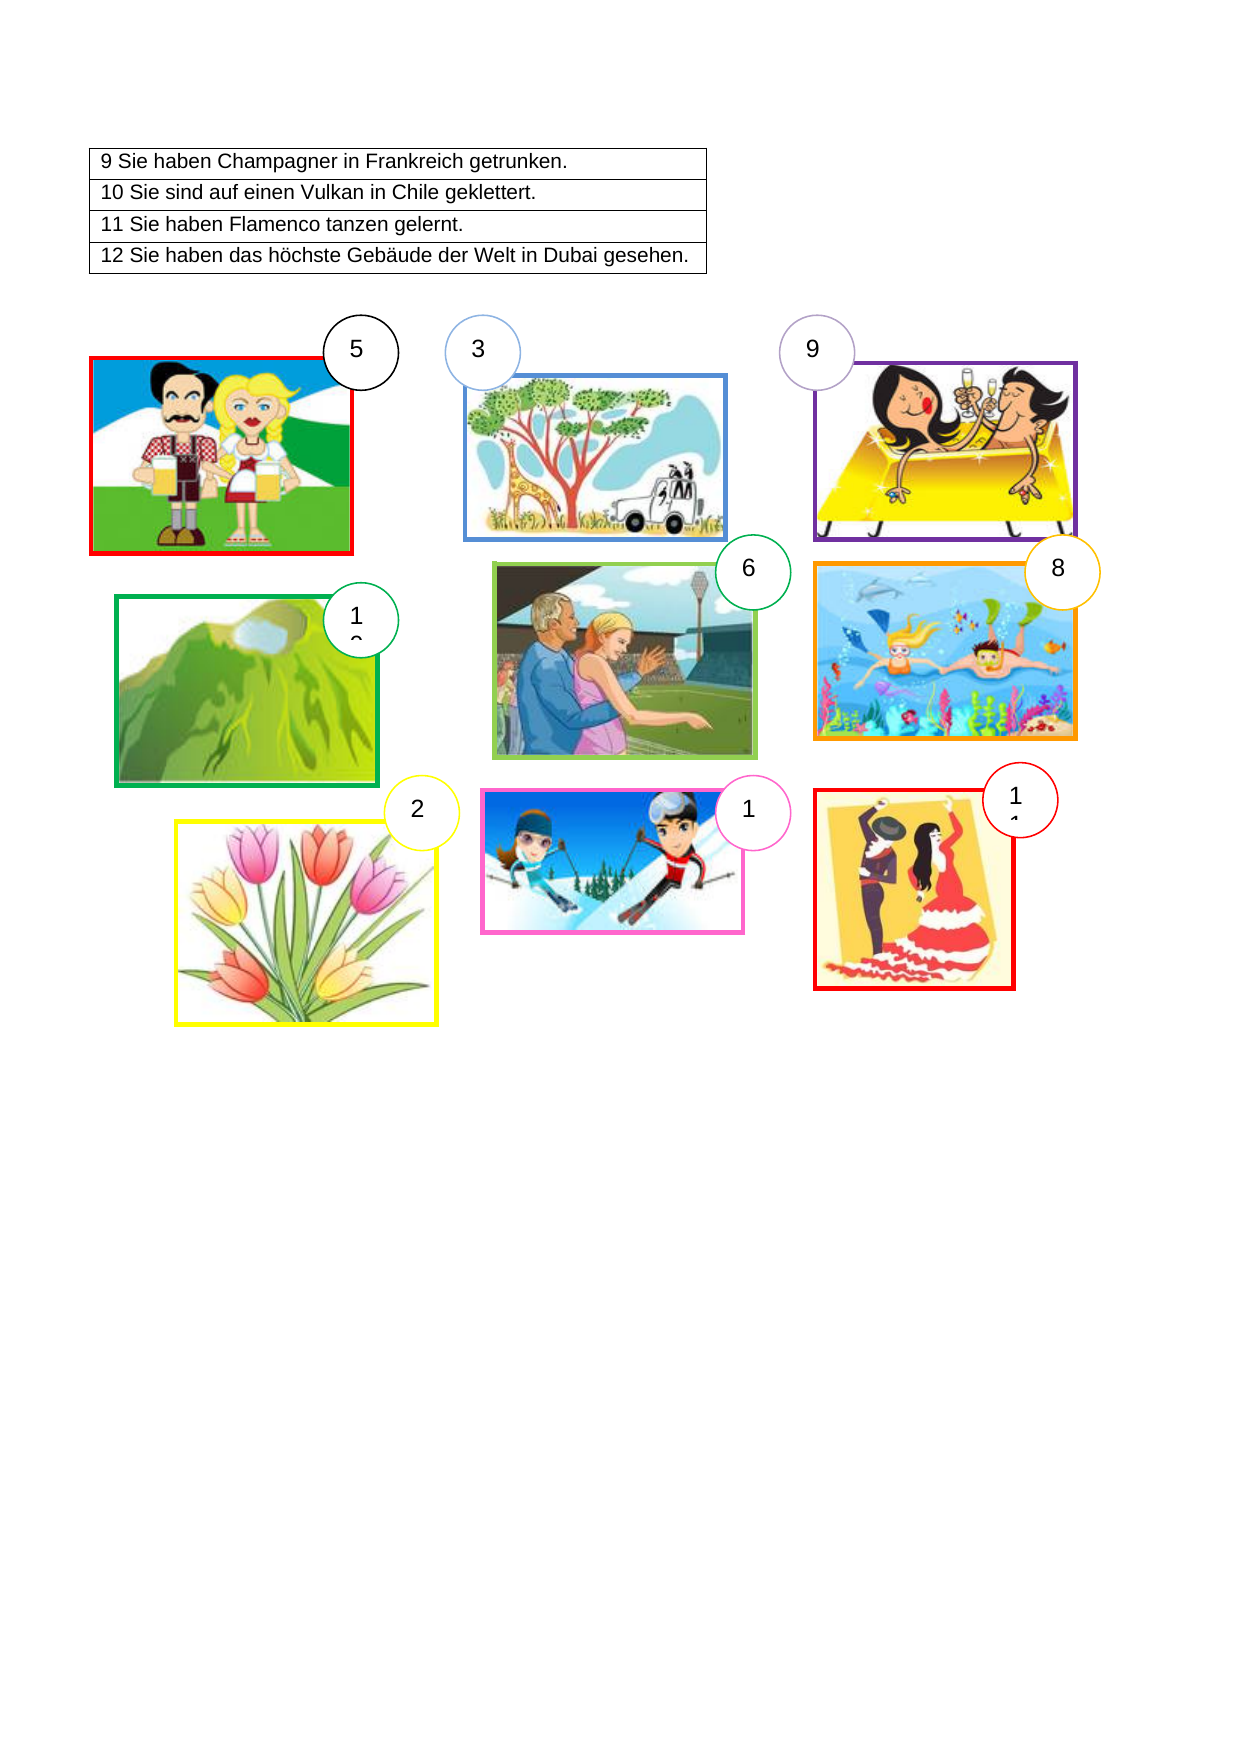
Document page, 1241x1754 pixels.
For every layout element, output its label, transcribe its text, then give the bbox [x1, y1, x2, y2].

picture [817, 365, 1073, 537]
table_cell 10 Sie sind auf einen Vulkan in Chile geklettert. [90, 180, 706, 210]
picture [497, 566, 753, 755]
picture [485, 792, 741, 930]
table_cell 9 Sie haben Champagner in Frankreich getrunken. [90, 149, 706, 179]
picture [817, 566, 1073, 736]
table_cell 12 Sie haben das höchste Gebäude der Welt in Dubai gesehen. [90, 243, 706, 273]
picture [817, 792, 1011, 986]
table_cell 11 Sie haben Flamenco tanzen gelernt. [90, 211, 706, 242]
picture [93, 362, 350, 551]
picture [467, 378, 723, 537]
picture [119, 599, 375, 783]
picture [178, 824, 434, 1022]
